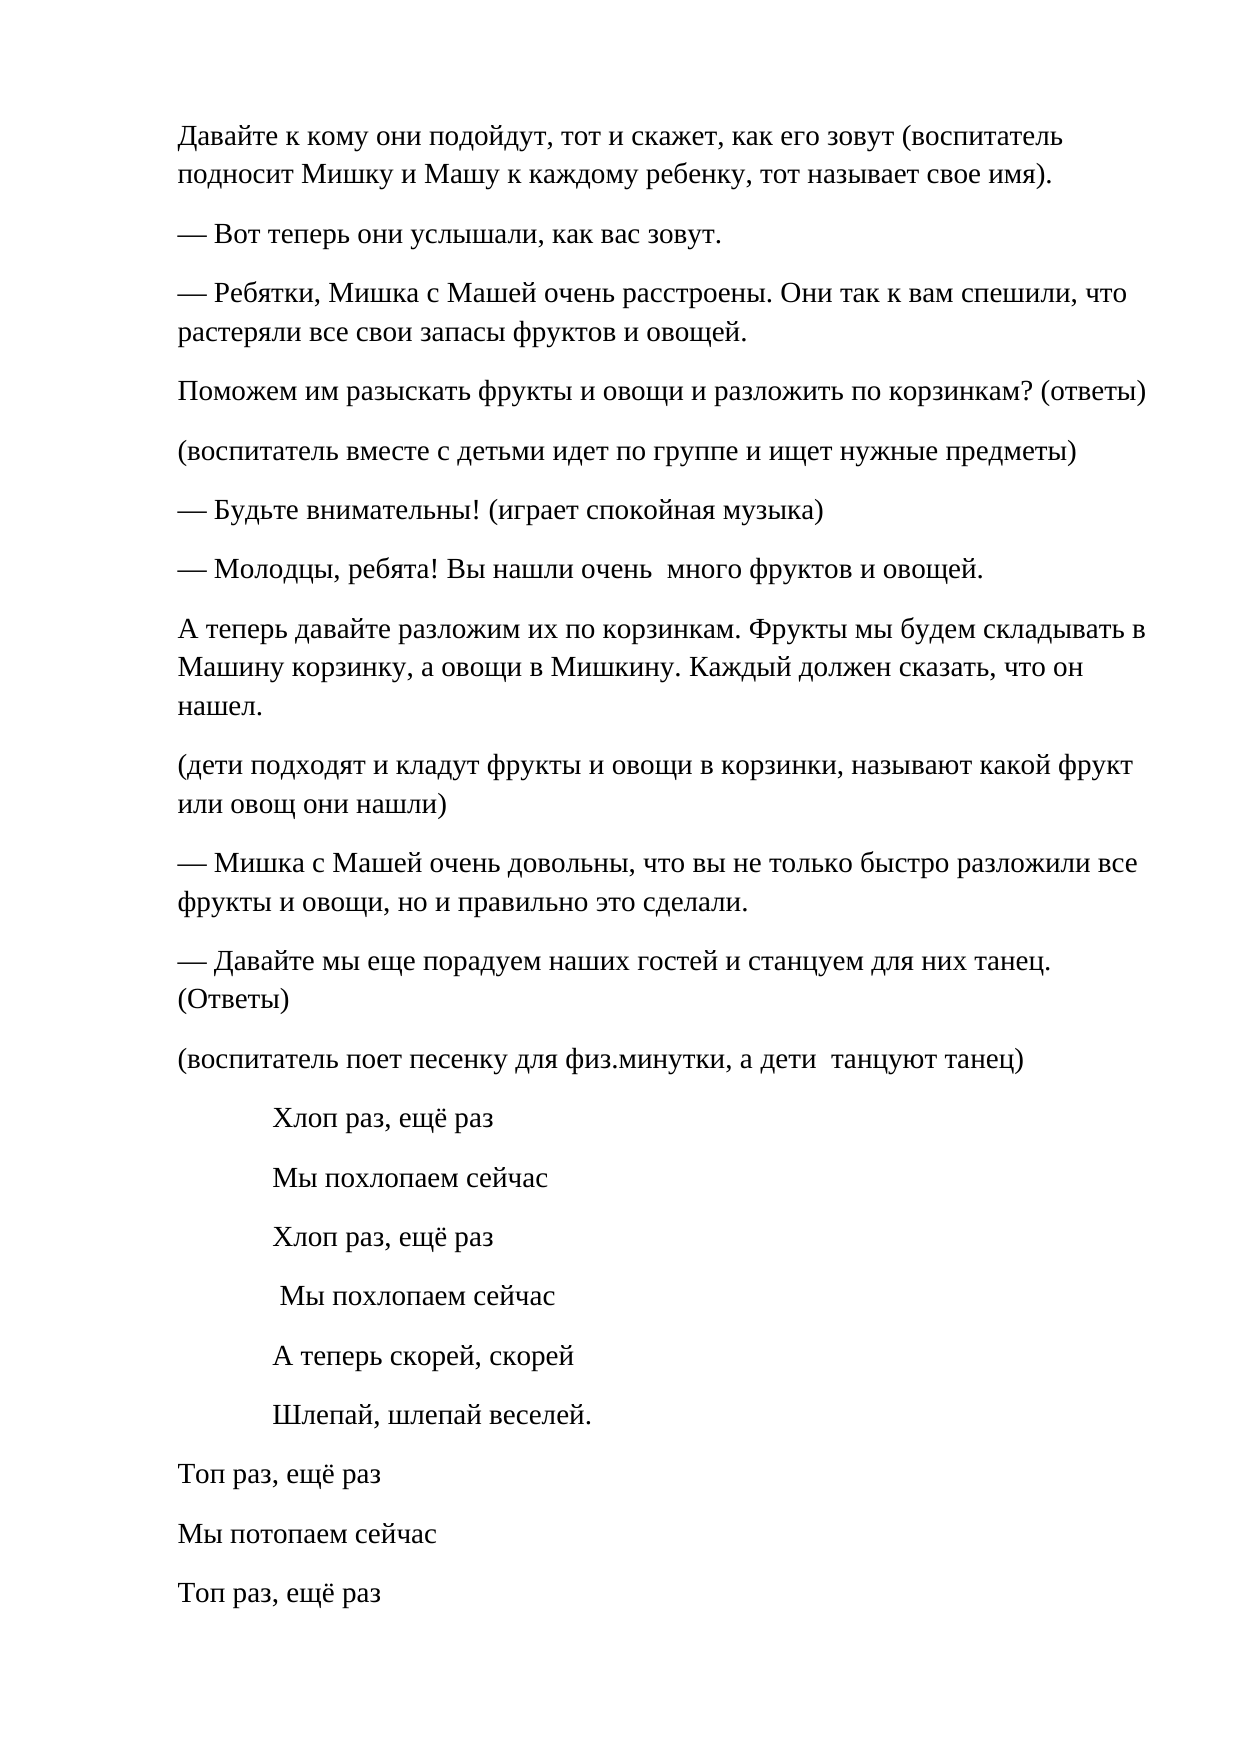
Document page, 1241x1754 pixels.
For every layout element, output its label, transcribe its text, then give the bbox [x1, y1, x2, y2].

text Мы похлопаем сейчас [177, 1160, 1152, 1193]
text Шлепай, шлепай веселей. [177, 1397, 1152, 1431]
text Топ раз, ещё раз [177, 1457, 1152, 1490]
text — Вот теперь они услышали, как вас зовут. [177, 216, 1152, 249]
text Хлоп раз, ещё раз [177, 1100, 1152, 1134]
text А теперь скорей, скорей [177, 1338, 1152, 1371]
text Мы похлопаем сейчас [177, 1278, 1152, 1312]
text (дети подходят и кладут фрукты и овощи в корзинки, называют какой фрукт или овощ они нашли) [177, 747, 1152, 819]
text — Давайте мы еще порадуем наших гостей и станцуем для них танец. (Ответы) [177, 943, 1152, 1015]
text — Мишка с Машей очень довольны, что вы не только быстро разложили все фрукты и овощи, но и правильно это сделали. [177, 845, 1152, 917]
text — Будьте внимательны! (играет спокойная музыка) [177, 492, 1152, 526]
text (воспитатель вместе с детьми идет по группе и ищет нужные предметы) [177, 433, 1152, 466]
text Хлоп раз, ещё раз [177, 1219, 1152, 1253]
text Топ раз, ещё раз [177, 1575, 1152, 1609]
text — Ребятки, Мишка с Машей очень расстроены. Они так к вам спешили, что растеряли все свои запасы фруктов и овощей. [177, 275, 1152, 347]
text Поможем им разыскать фрукты и овощи и разложить по корзинкам? (ответы) [177, 373, 1152, 407]
text Давайте к кому они подойдут, тот и скажет, как его зовут (воспитатель подносит Мишку и Машу к каждому ребенку, тот называет свое имя). [177, 118, 1152, 190]
text А теперь давайте разложим их по корзинкам. Фрукты мы будем складывать в Машину корзинку, а овощи в Мишкину. Каждый должен сказать, что он нашел. [177, 611, 1152, 721]
text (воспитатель поет песенку для физ.минутки, а дети танцуют танец) [177, 1041, 1152, 1074]
text Мы потопаем сейчас [177, 1516, 1152, 1549]
text — Молодцы, ребята! Вы нашли очень много фруктов и овощей. [177, 551, 1152, 585]
